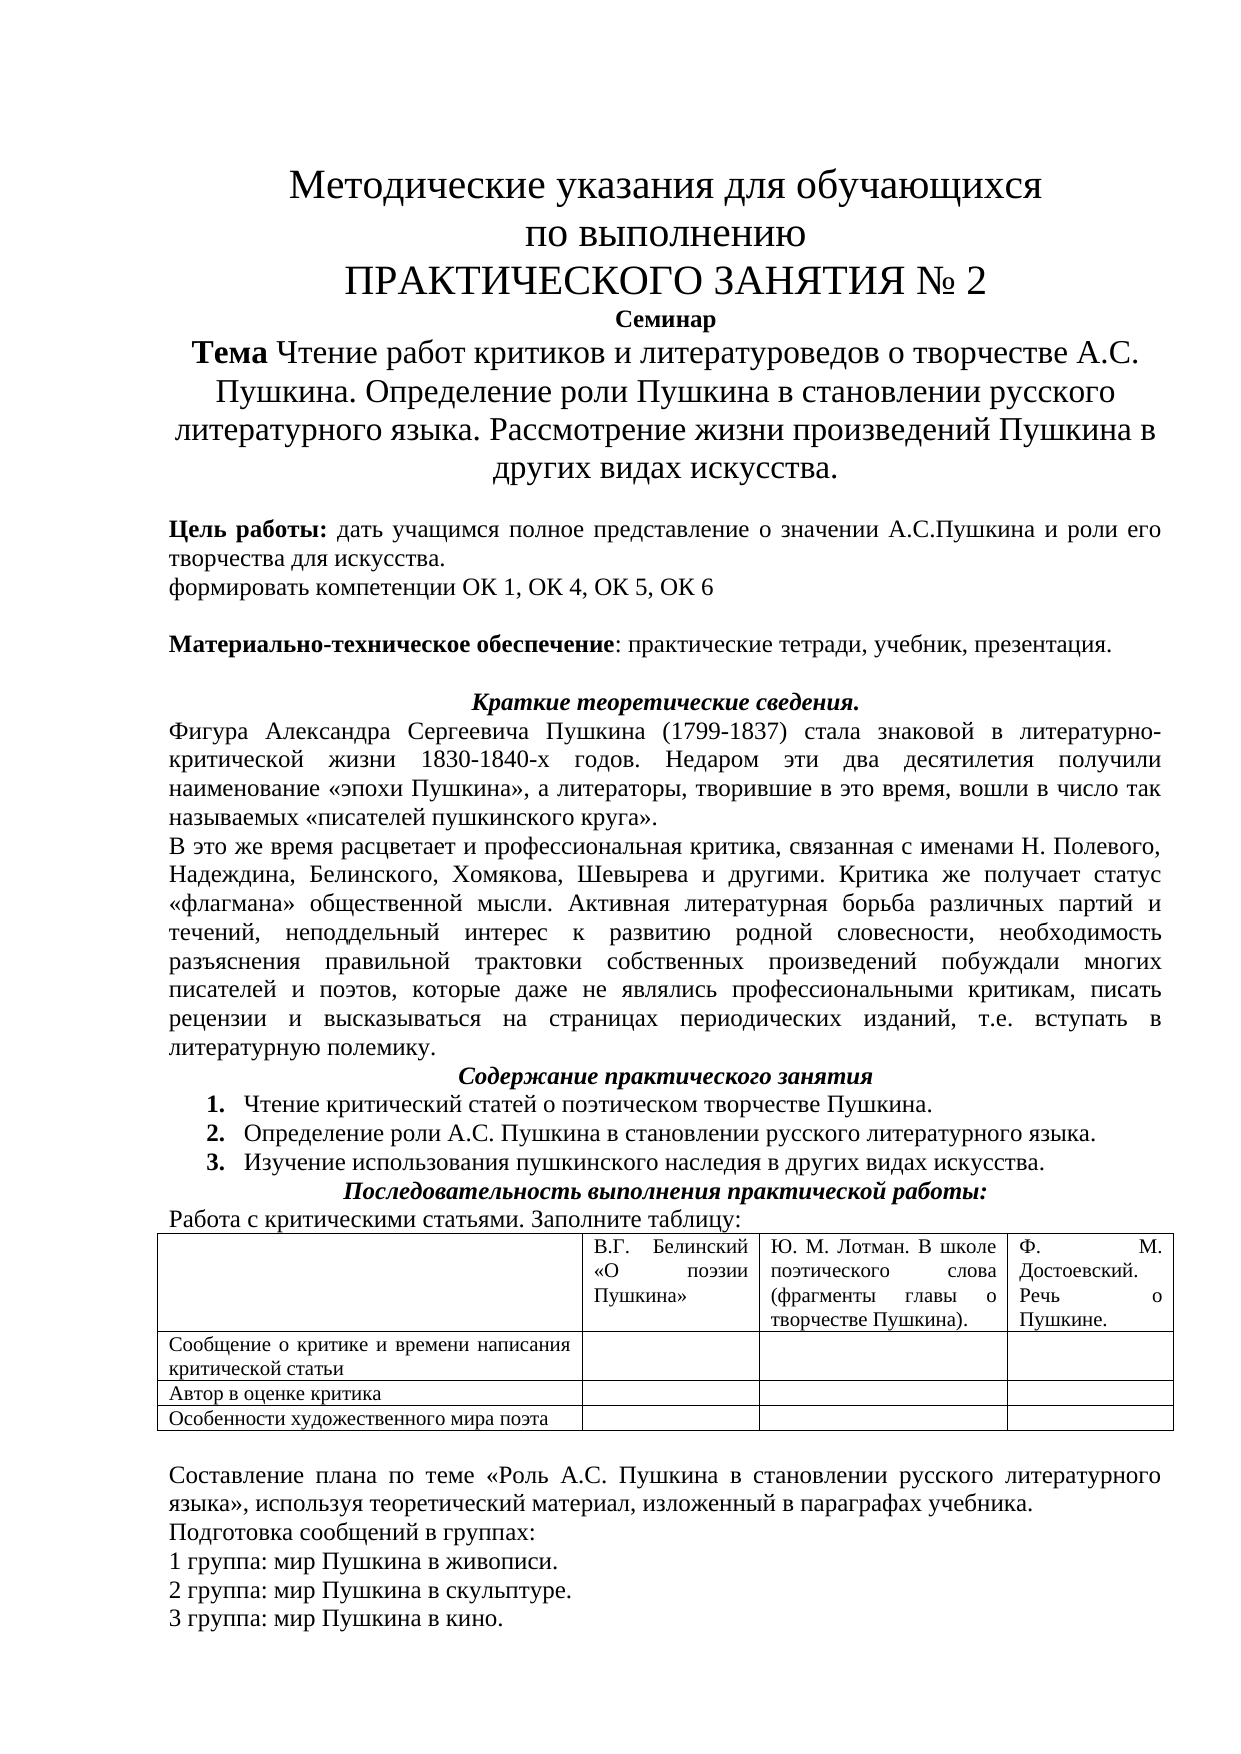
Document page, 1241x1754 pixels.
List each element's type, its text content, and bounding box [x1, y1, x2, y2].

text Подготовка сообщений в группах: [169, 1517, 1162, 1546]
text Работа с критическими статьями. Заполните таблицу: [169, 1204, 1162, 1233]
text формировать компетенции ОК 1, ОК 4, ОК 5, ОК 6 [169, 572, 1162, 601]
text Фигура Александра Сергеевича Пушкина (1799-1837) стала знаковой в литературно-критической жизни 1830-1840-х годов. Недаром эти два десятилетия получили наименование «эпохи Пушкина», а литераторы, творившие в это время, вошли в число так называемых «писателей пушкинского круга». [169, 716, 1162, 831]
text Материально-техническое обеспечение: практические тетради, учебник, презентация. [169, 629, 1162, 658]
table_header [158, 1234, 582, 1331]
text В это же время расцветает и профессиональная критика, связанная с именами Н. Полевого, Надеждина, Белинского, Хомякова, Шевырева и другими. Критика же получает статус «флагмана» общественной мысли. Активная литературная борьба различных партий и течений, неподдельный интерес к развитию родной словесности, необходимость разъяснения правильной трактовки собственных произведений побуждали многих писателей и поэтов, которые даже не являлись профессиональными критикам, писать рецензии и высказываться на страницах периодических изданий, т.е. вступать в литературную полемику. [169, 831, 1162, 1061]
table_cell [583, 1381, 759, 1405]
text Цель работы: дать учащимся полное представление о значении А.С.Пушкина и роли его творчества для искусства. [169, 514, 1162, 572]
list Чтение критический статей о поэтическом творчестве Пушкина. [206, 1089, 1162, 1118]
text 2 группа: мир Пушкина в скульптуре. [169, 1575, 1162, 1603]
text Методические указания для обучающихся [169, 160, 1162, 208]
list Изучение использования пушкинского наследия в других видах искусства. [206, 1147, 1162, 1176]
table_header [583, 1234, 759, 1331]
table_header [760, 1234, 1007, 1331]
text Последовательность выполнения практической работы: [169, 1176, 1162, 1204]
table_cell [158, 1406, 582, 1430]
text Содержание практического занятия [169, 1061, 1162, 1089]
text Тема Чтение работ критиков и литературоведов о творчестве А.С. Пушкина. Определение роли Пушкина в становлении русского литературного языка. Рассмотрение жизни произведений Пушкина в других видах искусства. [169, 332, 1162, 486]
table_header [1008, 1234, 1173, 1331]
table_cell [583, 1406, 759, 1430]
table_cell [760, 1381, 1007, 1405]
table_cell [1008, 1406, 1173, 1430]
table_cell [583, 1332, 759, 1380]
text Составление плана по теме «Роль А.С. Пушкина в становлении русского литературного языка», используя теоретический материал, изложенный в параграфах учебника. [169, 1460, 1162, 1517]
list Определение роли А.С. Пушкина в становлении русского литературного языка. [206, 1118, 1162, 1147]
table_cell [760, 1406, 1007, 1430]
text по выполнению [169, 208, 1162, 256]
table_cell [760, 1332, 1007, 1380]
text 3 группа: мир Пушкина в кино. [169, 1603, 1162, 1632]
text Краткие теоретические сведения. [169, 687, 1162, 716]
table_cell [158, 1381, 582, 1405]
text Семинар [169, 304, 1162, 332]
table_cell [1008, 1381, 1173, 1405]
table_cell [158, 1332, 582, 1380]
text 1 группа: мир Пушкина в живописи. [169, 1546, 1162, 1575]
text ПРАКТИЧЕСКОГО ЗАНЯТИЯ № 2 [169, 256, 1162, 304]
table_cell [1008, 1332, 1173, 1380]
